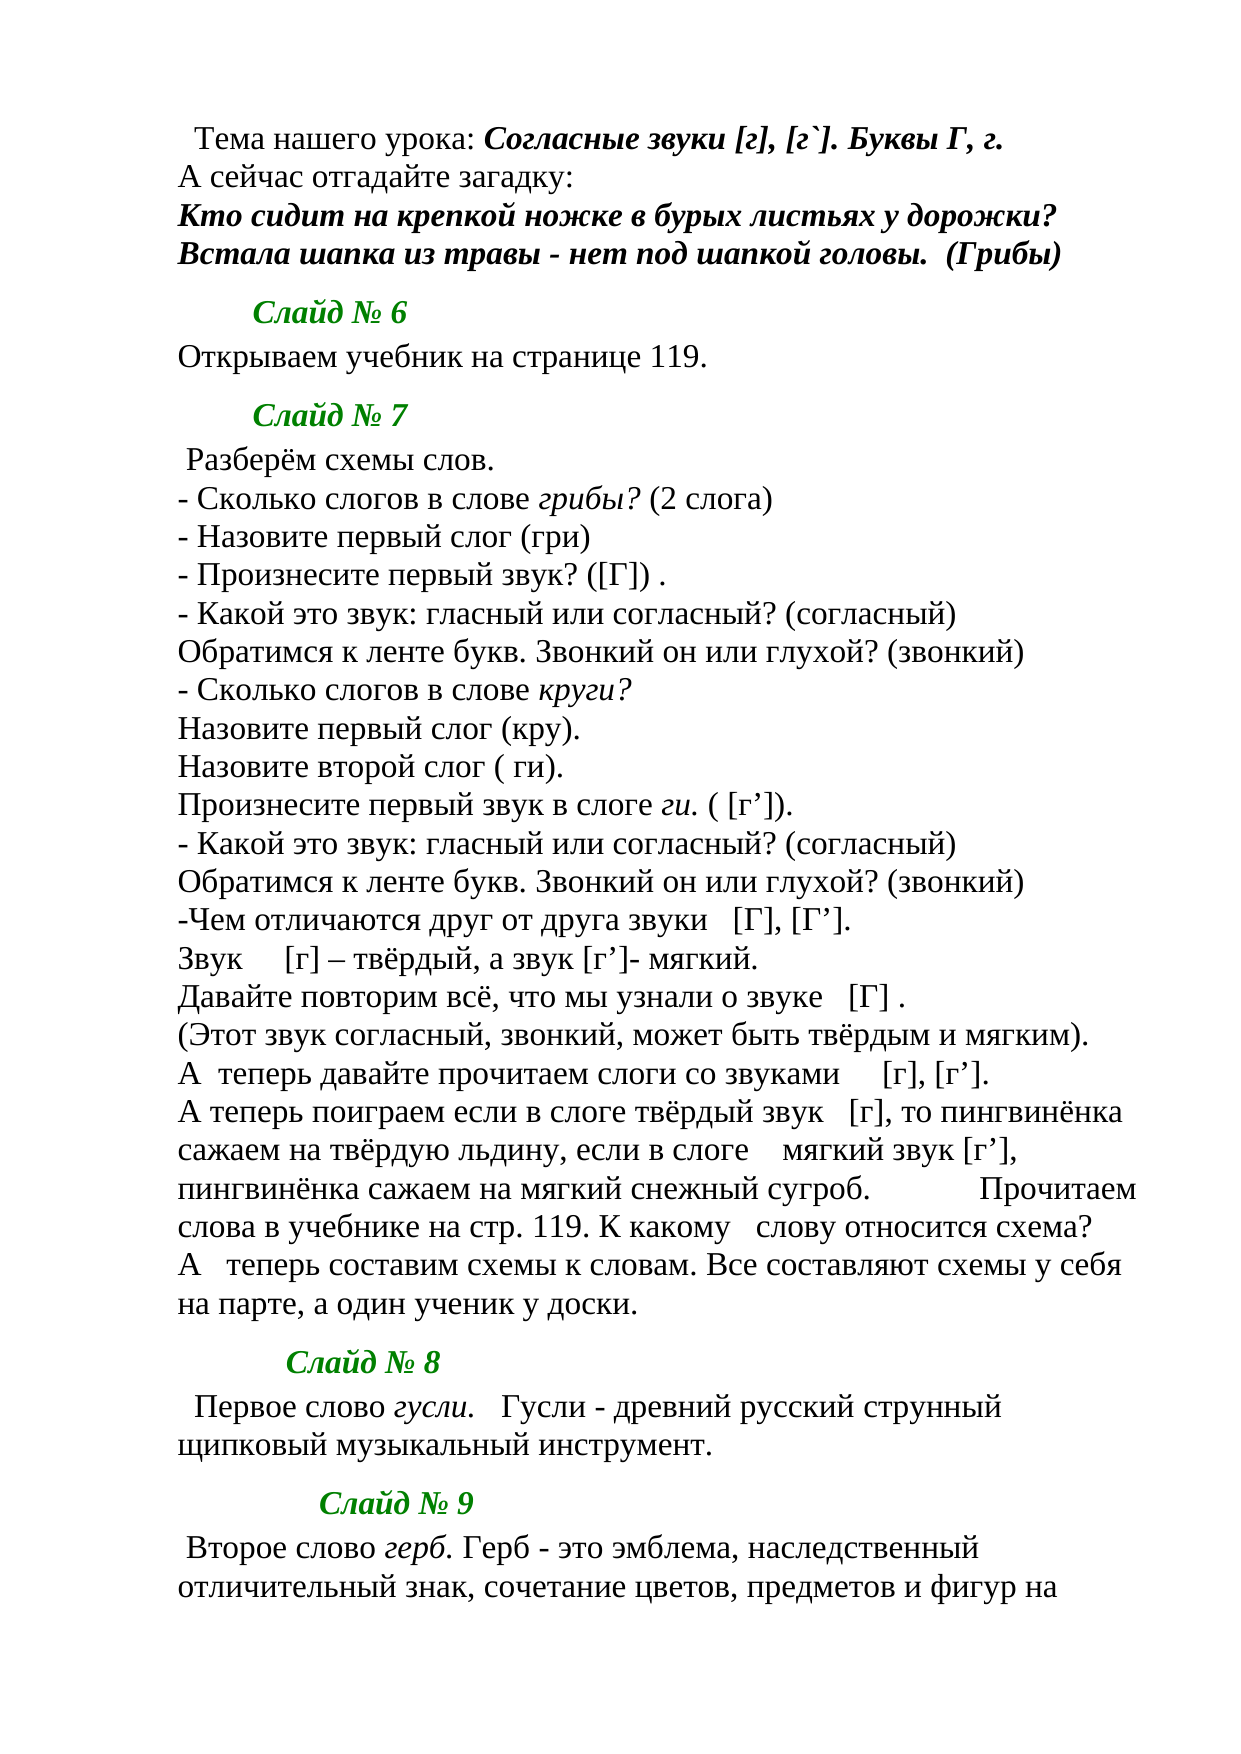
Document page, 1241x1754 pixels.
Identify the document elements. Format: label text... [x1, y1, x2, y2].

text Слайд № 7 [252, 396, 1152, 434]
text Первое слово гусли. Гусли - древний русский струнный щипковый музыкальный инструмент. [177, 1386, 1152, 1463]
text Открываем учебник на странице 119. [177, 336, 1152, 375]
text Слайд № 8 [252, 1342, 1152, 1380]
text Разберём схемы слов. - Сколько слогов в слове грибы? (2 слога) - Назовите первый слог (гри) - Произнесите первый звук? ([Г]) . - Какой это звук: гласный или согласный? (согласный) Обратимся к ленте букв. Звонкий он или глухой? (звонкий) - Сколько слогов в слове круги? Назовите первый слог (кру). Назовите второй слог ( ги). Произнесите первый звук в слоге ги. ( [г’]). - Какой это звук: гласный или согласный? (согласный) Обратимся к ленте букв. Звонкий он или глухой? (звонкий) -Чем отличаются друг от друга звуки [Г], [Г’]. Звук [г] – твёрдый, а звук [г’]- мягкий. Давайте повторим всё, что мы узнали о звуке [Г] . (Этот звук согласный, звонкий, может быть твёрдым и мягким). А теперь давайте прочитаем слоги со звуками [г], [г’]. А теперь поиграем если в слоге твёрдый звук [г], то пингвинёнка сажаем на твёрдую льдину, если в слоге мягкий звук [г’], пингвинёнка сажаем на мягкий снежный сугроб. Прочитаем слова в учебнике на стр. 119. К какому слову относится схема? А теперь составим схемы к словам. Все составляют схемы у себя на парте, а один ученик у доски. [177, 439, 1152, 1321]
text Тема нашего урока: Согласные звуки [г], [г`]. Буквы Г, г. А сейчас отгадайте загадку: Кто сидит на крепкой ножке в бурых листьях у дорожки? Встала шапка из травы - нет под шапкой головы. (Грибы) [177, 118, 1152, 271]
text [177, 1528, 1152, 1604]
text Слайд № 9 [252, 1484, 1152, 1522]
text Слайд № 6 [252, 292, 1152, 331]
